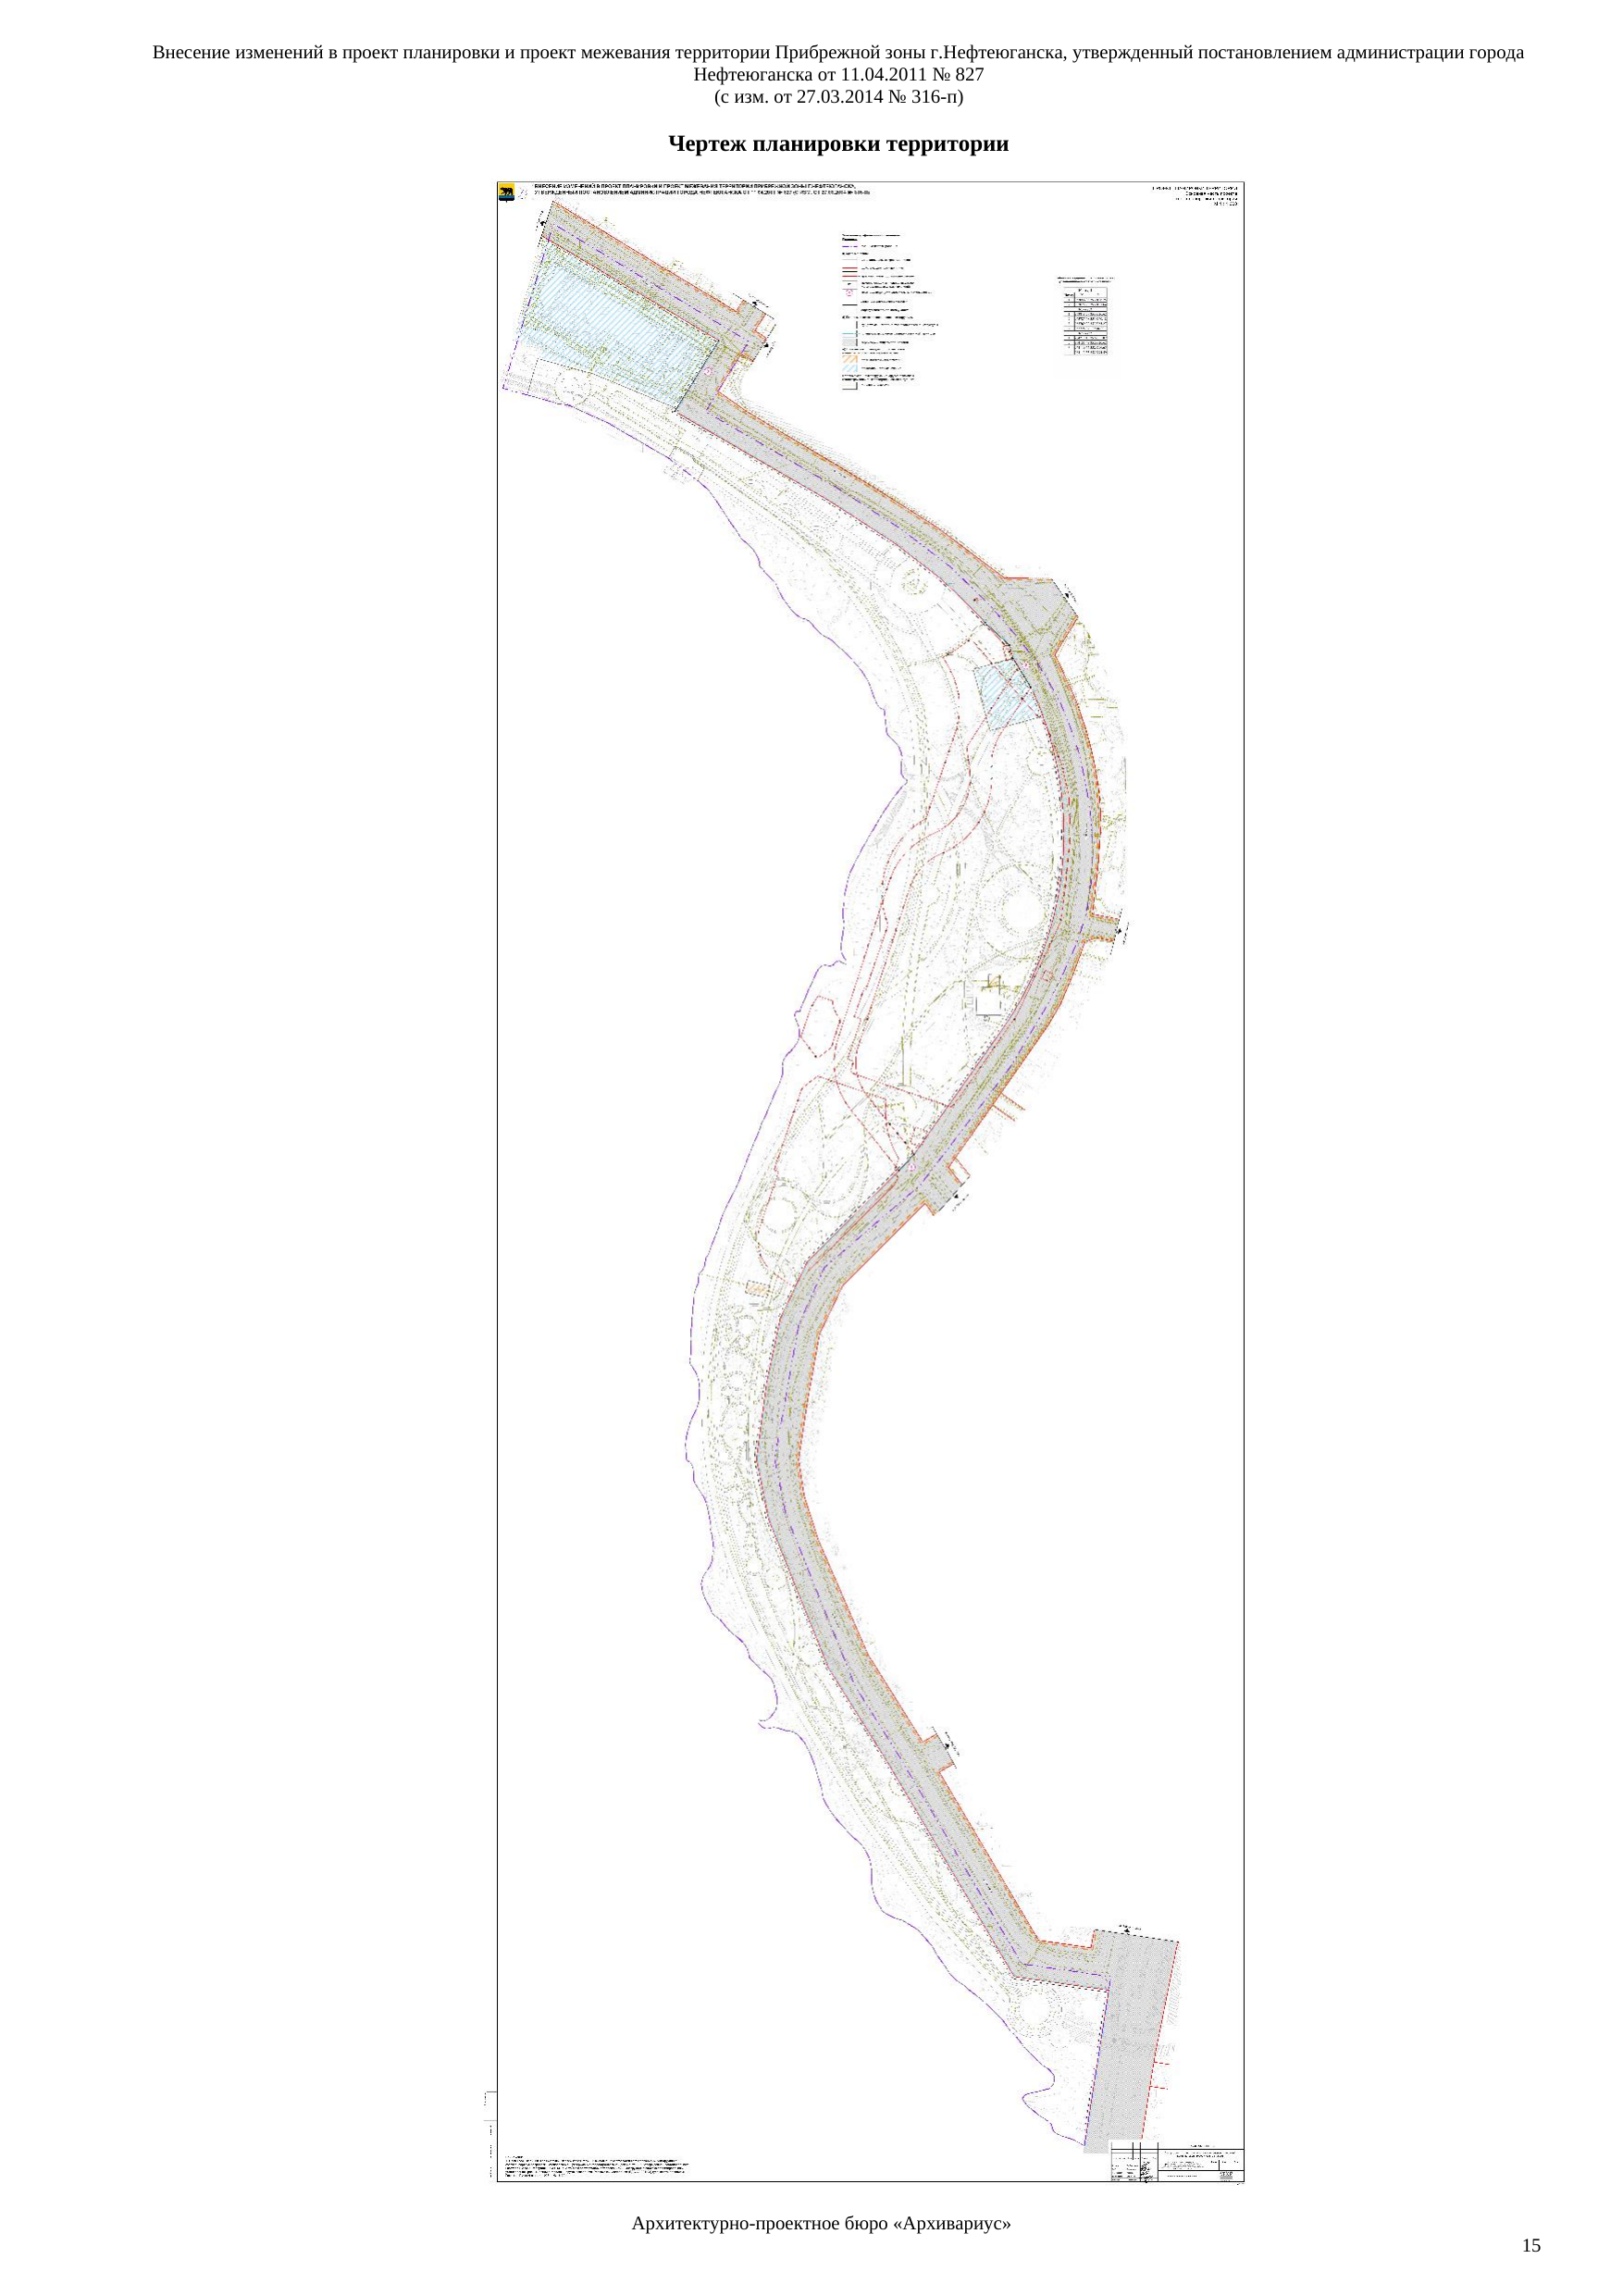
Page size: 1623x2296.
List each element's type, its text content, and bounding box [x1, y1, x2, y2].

text Чертеж планировки территории [137, 130, 1541, 156]
picture [483, 179, 1249, 2189]
